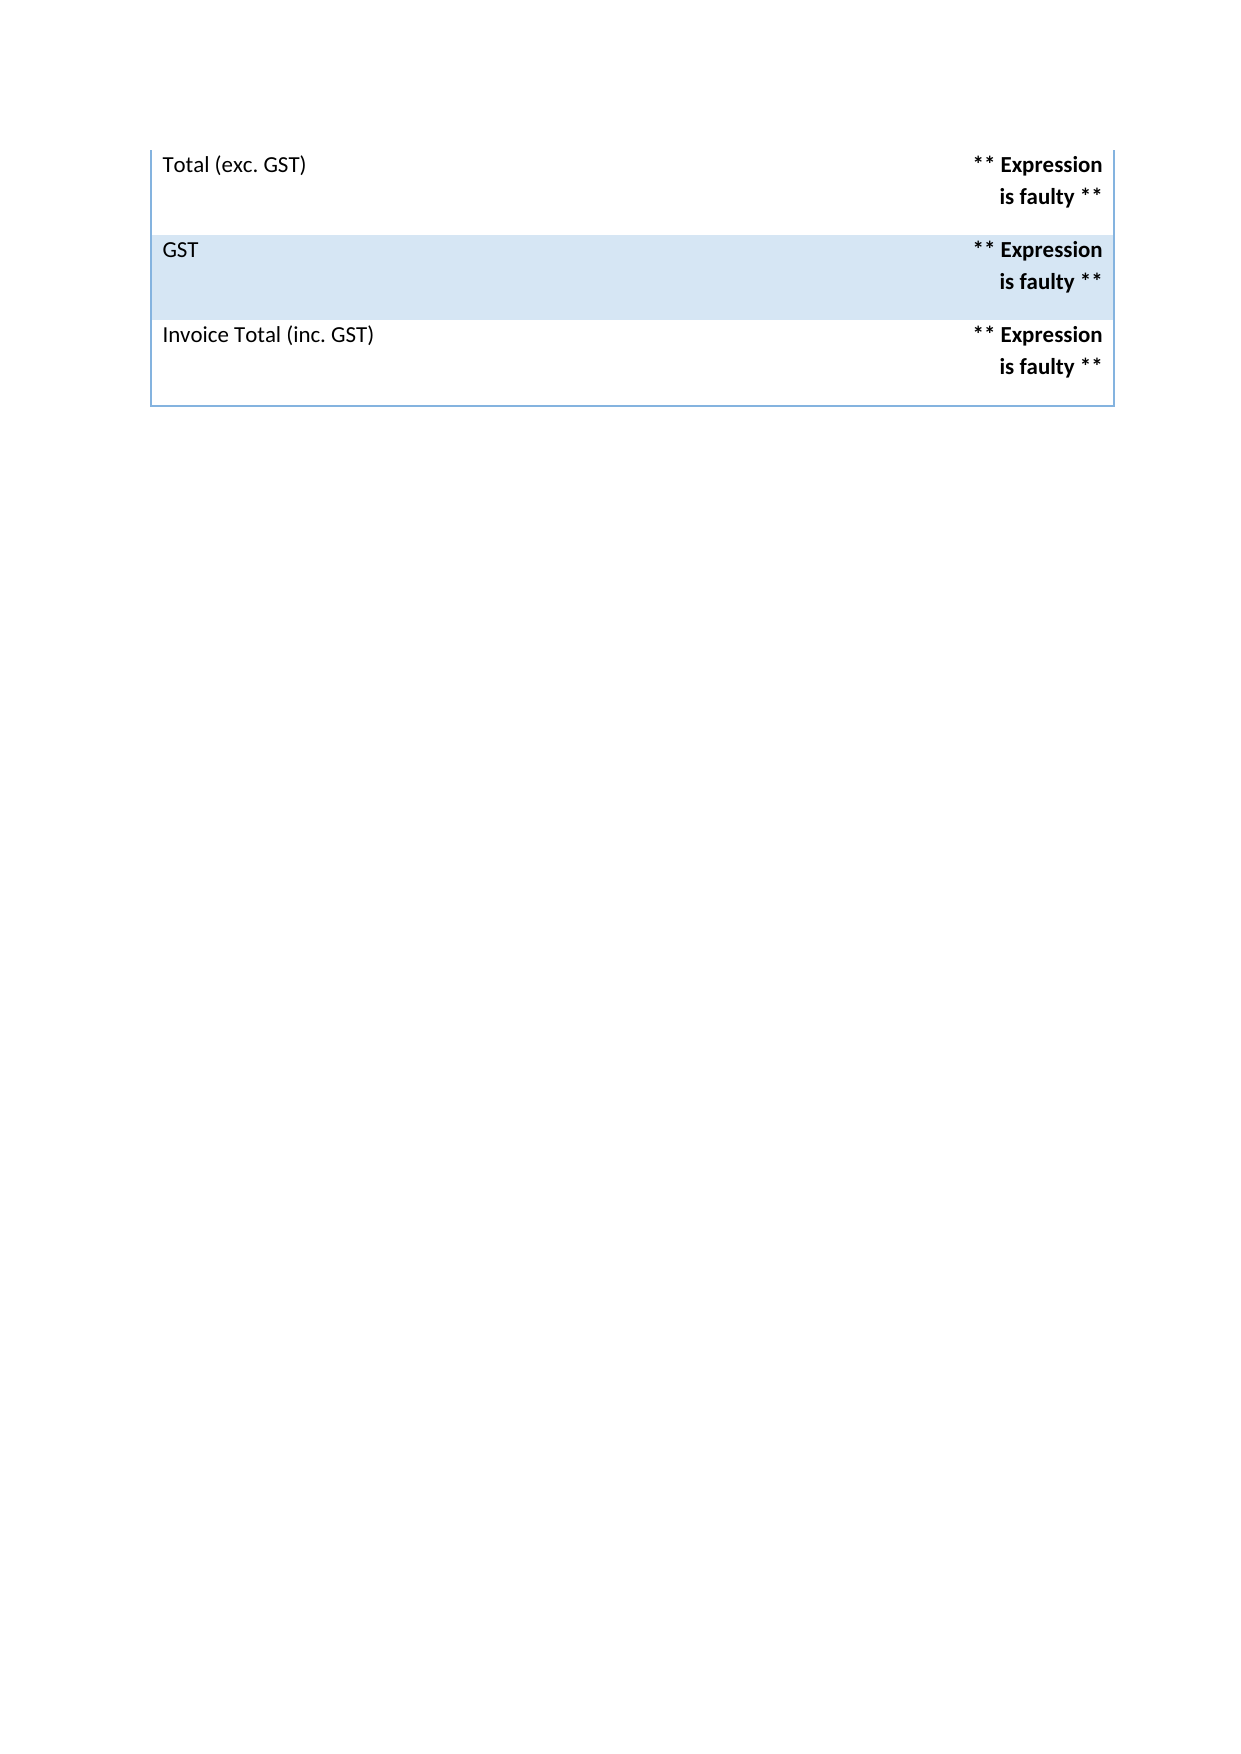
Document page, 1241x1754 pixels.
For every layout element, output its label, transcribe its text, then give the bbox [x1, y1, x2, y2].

table_cell GST [152, 235, 944, 320]
table_cell 0.00 [944, 150, 1113, 235]
table_cell 0.00 [944, 235, 1113, 320]
table_cell 0.00 [944, 320, 1113, 405]
table_cell Invoice Total (inc. GST) [152, 320, 944, 405]
table_cell Total (exc. GST) [152, 150, 944, 235]
